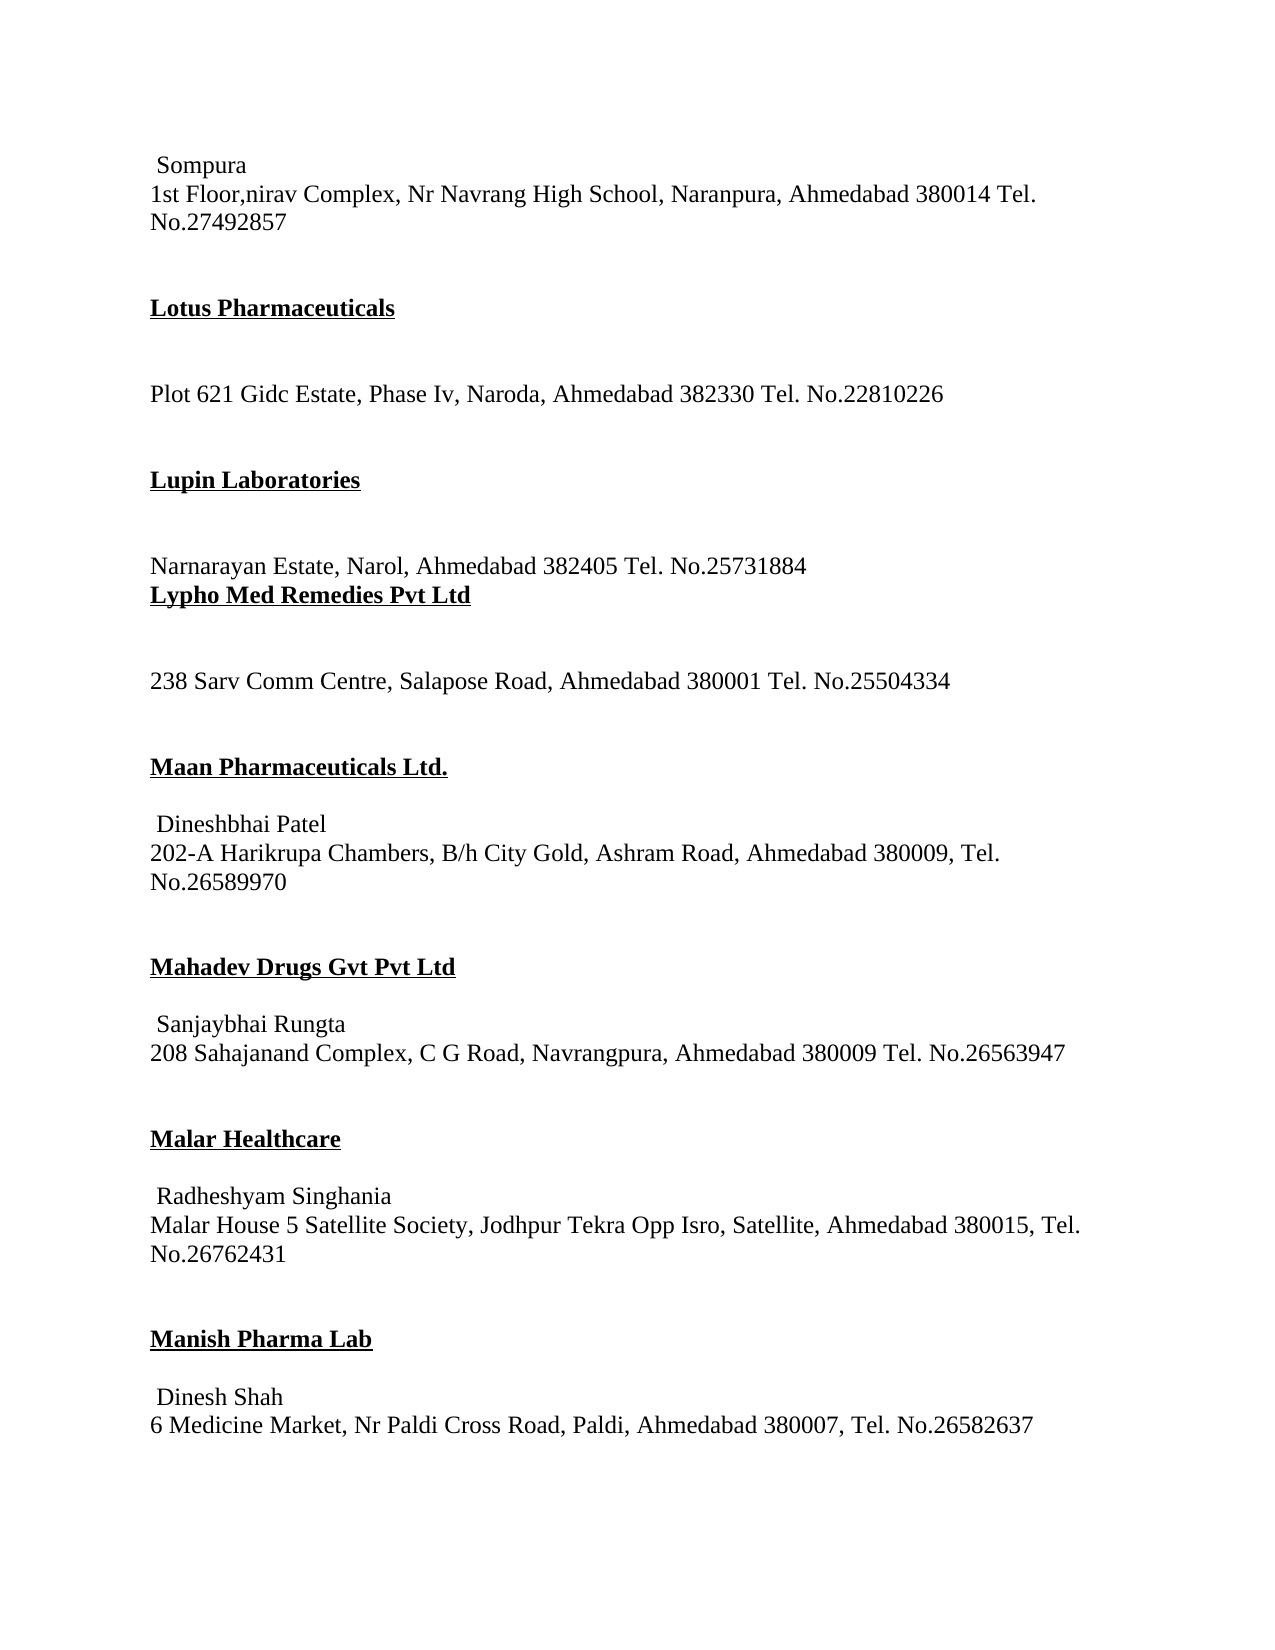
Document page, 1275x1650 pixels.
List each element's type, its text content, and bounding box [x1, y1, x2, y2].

text Malar Healthcare Radheshyam Singhania Malar House 5 Satellite Society, Jodhpur Tekra Opp Isro, Satellite, Ahmedabad 380015, Tel. No.26762431 [150, 1124, 1125, 1324]
text Lypho Med Remedies Pvt Ltd 238 Sarv Comm Centre, Salapose Road, Ahmedabad 380001 Tel. No.25504334 [150, 580, 1125, 752]
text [150, 150, 1125, 293]
text Mahadev Drugs Gvt Pvt Ltd Sanjaybhai Rungta 208 Sahajanand Complex, C G Road, Navrangpura, Ahmedabad 380009 Tel. No.26563947 [150, 952, 1125, 1124]
text Lupin Laboratories Narnarayan Estate, Narol, Ahmedabad 382405 Tel. No.25731884 [150, 465, 1125, 580]
text Lotus Pharmaceuticals Plot 621 Gidc Estate, Phase Iv, Naroda, Ahmedabad 382330 Tel. No.22810226 [150, 293, 1125, 465]
text Maan Pharmaceuticals Ltd. Dineshbhai Patel 202-A Harikrupa Chambers, B/h City Gold, Ashram Road, Ahmedabad 380009, Tel. No.26589970 [150, 752, 1125, 952]
text Manish Pharma Lab Dinesh Shah 6 Medicine Market, Nr Paldi Cross Road, Paldi, Ahmedabad 380007, Tel. No.26582637 [150, 1324, 1125, 1496]
